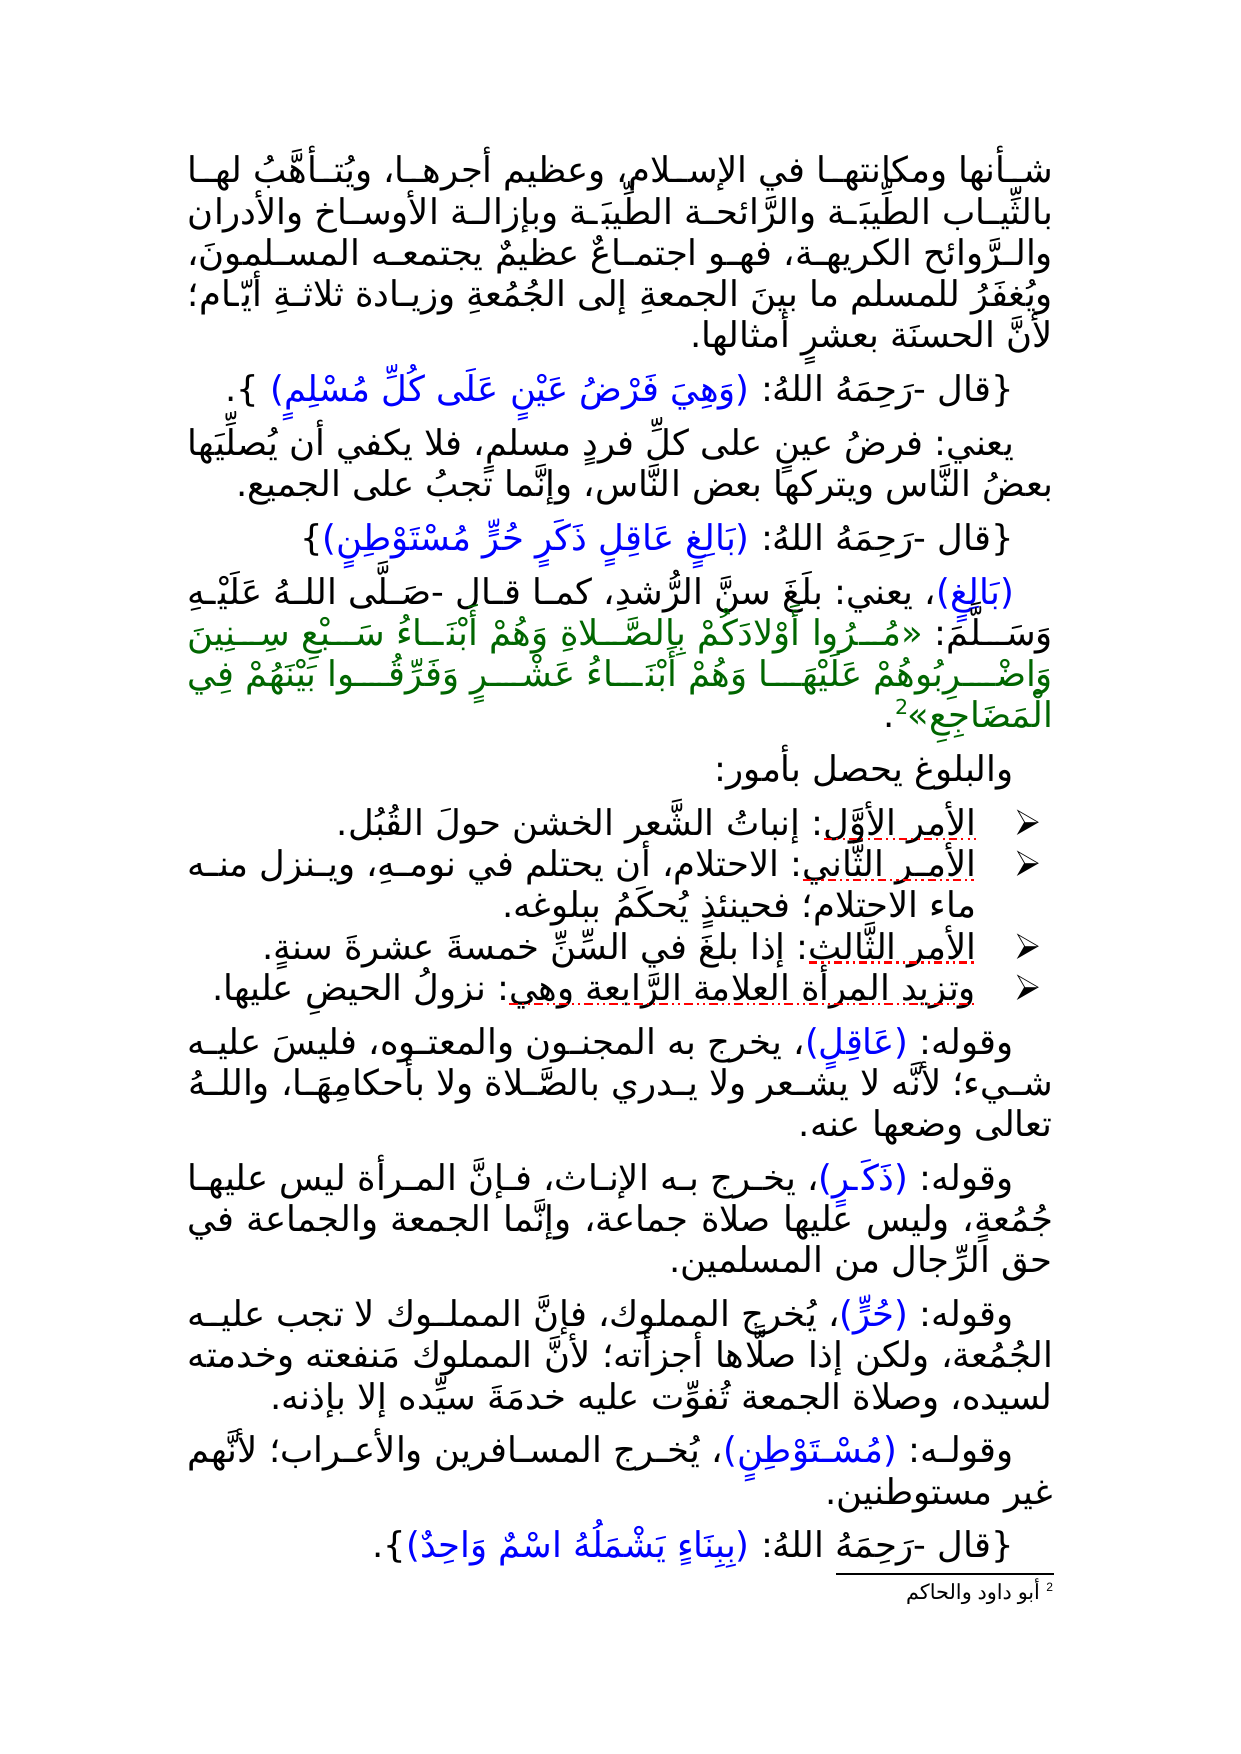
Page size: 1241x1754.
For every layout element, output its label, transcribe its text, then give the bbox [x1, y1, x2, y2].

text (بَالِغٍ)، يعني: بلَغَ سنَّ الرُّشدِ، كما قال -صَلَّى اللهُ عَلَيْهِ وَسَلَّمَ: «مُرُوا أَوْلادَكُمْ بِالصَّلاةِ وَهُمْ أَبْنَاءُ سَبْعِ سِنِينَ وَاضْرِبُوهُمْ عَلَيْهَا وَهُمْ أَبْنَاءُ عَشْرٍ وَفَرِّقُوا بَيْنَهُمْ فِي الْمَضَاجِعِ». [187, 571, 1053, 736]
text {قال -رَحِمَهُ اللهُ: (بِبِنَاءٍ يَشْمَلُهُ اسْمٌ وَاحِدٌ)}. [187, 1525, 1053, 1566]
list الأمر الثَّالث: إذا بلغَ في السِّنِّ خمسةَ عشرةَ سنةٍ. [187, 926, 1014, 967]
list الأمر الأوَّل: إنباتُ الشَّعر الخشن حولَ القُبُل. [187, 802, 1014, 844]
list الأمر الثَّاني: الاحتلام، أن يحتلم في نومهِ، وينزل منه ماء الاحتلام؛ فحينئذٍ يُحكَمُ ببلوغه. [187, 844, 1014, 926]
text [187, 150, 1053, 356]
text وقوله: (مُسْتَوْطِنٍ)، يُخرج المسافرين والأعراب؛ لأنَّهم غير مستوطنين. [187, 1430, 1053, 1512]
list وتزيد المرأة العلامة الرَّابعة وهي: نزولُ الحيضِ عليها. [187, 967, 1014, 1009]
text وقوله: (حُرٍّ)، يُخرج المملوك، فإنَّ المملوك لا تجب عليه الجُمُعة، ولكن إذا صلَّاها أجزأته؛ لأنَّ المملوك مَنفعته وخدمته لسيده، وصلاة الجمعة تُفوِّت عليه خدمَةَ سيِّده إلا بإذنه. [187, 1294, 1053, 1417]
text {قال -رَحِمَهُ اللهُ: (وَهِيَ فَرْضُ عَيْنٍ عَلَى كُلِّ مُسْلِمٍ) }. [187, 369, 1053, 410]
text يعني: فرضُ عينٍ على كلِّ فردٍ مسلمٍ، فلا يكفي أن يُصلِّيَها بعضُ النَّاس ويتركها بعض النَّاس، وإنَّما تجبُ على الجميع. [187, 422, 1053, 505]
text وقوله: (عَاقِلٍ)، يخرج به المجنون والمعتوه، فليسَ عليه شيء؛ لأنَّه لا يشعر ولا يدري بالصَّلاة ولا بأحكامِهَا، واللهُ تعالى وضعها عنه. [187, 1021, 1053, 1145]
text والبلوغ يحصل بأمور: [187, 749, 1053, 790]
text {قال -رَحِمَهُ اللهُ: (بَالِغٍ عَاقِلٍ ذَكَرٍ حُرٍّ مُسْتَوْطِنٍ)} [187, 517, 1053, 559]
text وقوله: (ذَكَرٍ)، يخرج به الإناث، فإنَّ المرأة ليس عليها جُمُعةٍ، وليس عليها صلاة جماعة، وإنَّما الجمعة والجماعة في حق الرِّجال من المسلمين. [187, 1157, 1053, 1281]
